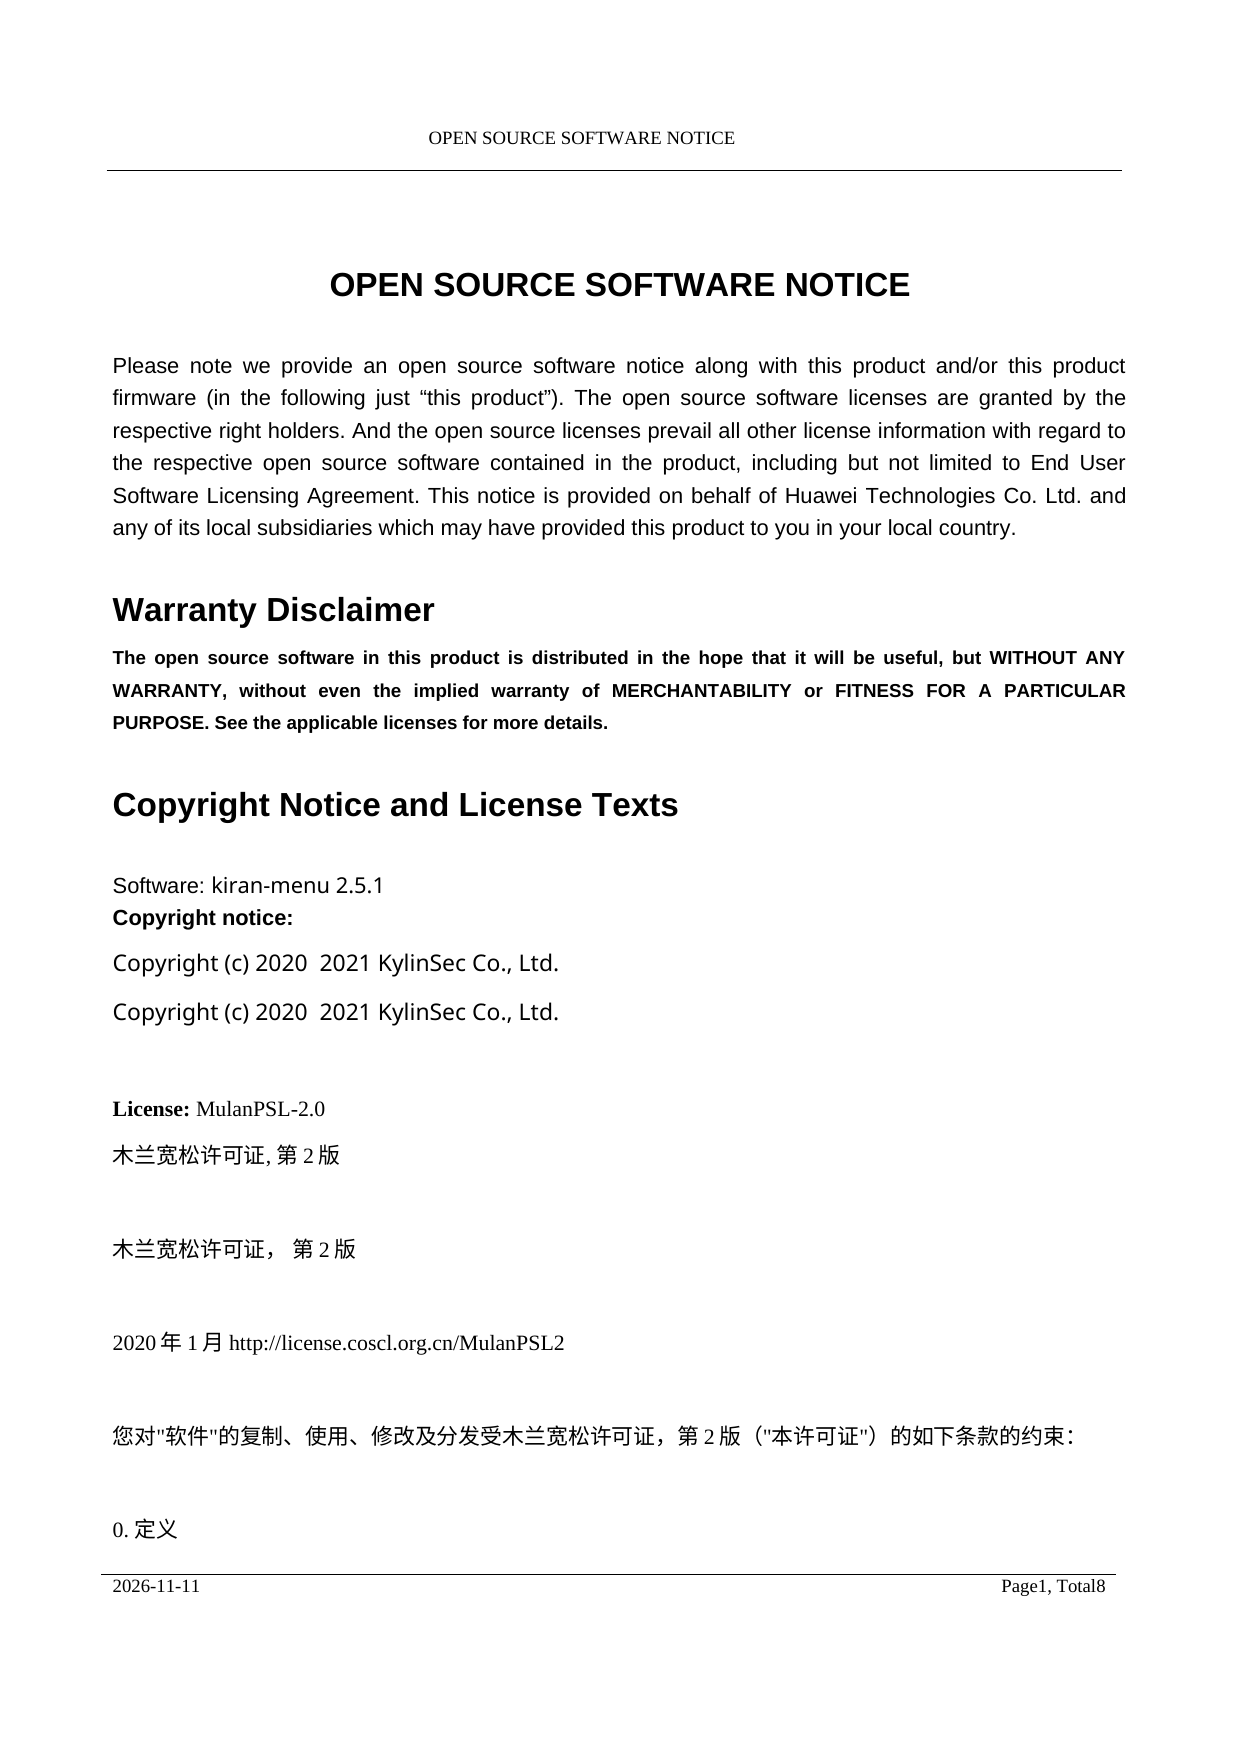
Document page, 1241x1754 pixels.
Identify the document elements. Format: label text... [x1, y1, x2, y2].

text OPEN SOURCE SOFTWARE NOTICE [112, 251, 1128, 316]
text Software: kiran-menu 2.5.1 [112, 869, 1128, 901]
text License: MulanPSL-2.0 [112, 1093, 1128, 1125]
text Copyright (c) 2020 2021 KylinSec Co., Ltd. ﻿Copyright (c) 2020 2021 KylinSec Co., Ltd. [112, 947, 1128, 1077]
text Copyright Notice and License Texts [112, 771, 1128, 836]
text Please note we provide an open source software notice along with this product and/or this product firmware (in the following just “this product”). The open source software licenses are granted by the respective right holders. And the open source licenses prevail all other license information with regard to the respective open source software contained in the product, including but not limited to End User Software Licensing Agreement. This notice is provided on behalf of Huawei Technologies Co. Ltd. and any of its local subsidiaries which may have provided this product to you in your local country. [112, 349, 1128, 544]
text 木兰宽松许可证, 第2版 [112, 1138, 1128, 1170]
text 木兰宽松许可证， 第2版 [112, 1231, 1128, 1264]
text Copyright notice: [112, 901, 1128, 934]
text 0. 定义 [112, 1512, 1128, 1544]
text 您对"软件"的复制、使用、修改及分发受木兰宽松许可证，第2版（"本许可证"）的如下条款的约束： [112, 1418, 1128, 1451]
text Warranty Disclaimer [112, 576, 1128, 641]
text 2020年1月 http://license.coscl.org.cn/MulanPSL2 [112, 1325, 1128, 1357]
text The open source software in this product is distributed in the hope that it will be useful, but WITHOUT ANY WARRANTY, without even the implied warranty of MERCHANTABILITY or FITNESS FOR A PARTICULAR PURPOSE. See the applicable licenses for more details. [112, 641, 1128, 739]
